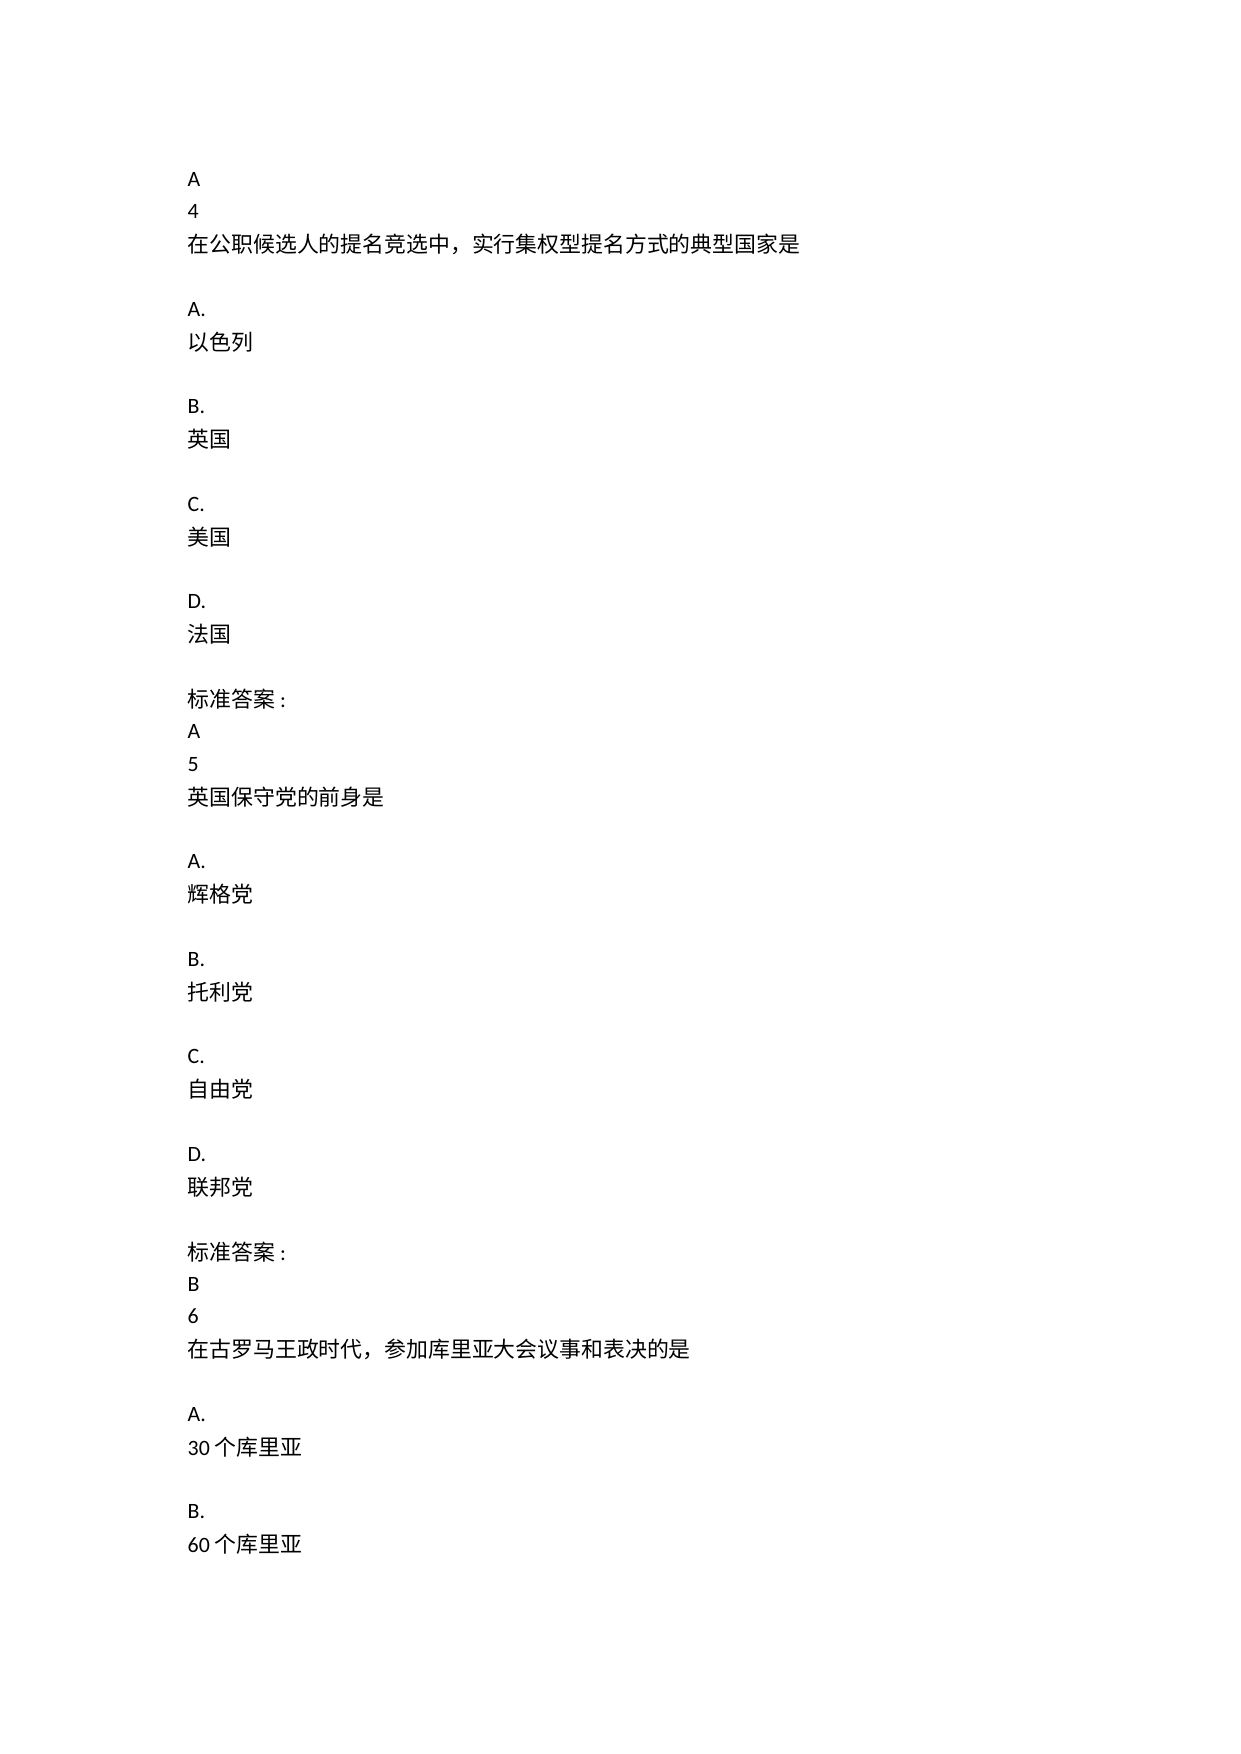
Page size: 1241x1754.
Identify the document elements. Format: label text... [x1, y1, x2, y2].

text 30个库里亚 [187, 1429, 1053, 1462]
text 5 [187, 747, 1053, 779]
text 4 [187, 194, 1053, 227]
text 英国 [187, 422, 1053, 454]
text A. [187, 292, 1053, 324]
text 联邦党 [187, 1169, 1053, 1202]
text A [187, 162, 1053, 194]
text B. [187, 942, 1053, 974]
text C. [187, 487, 1053, 519]
text 托利党 [187, 974, 1053, 1007]
text 标准答案 : [187, 682, 1053, 714]
text A. [187, 1397, 1053, 1429]
text C. [187, 1039, 1053, 1072]
text 在公职候选人的提名竞选中，实行集权型提名方式的典型国家是 [187, 227, 1053, 259]
text 辉格党 [187, 877, 1053, 909]
text 英国保守党的前身是 [187, 779, 1053, 812]
text 法国 [187, 617, 1053, 649]
text 自由党 [187, 1072, 1053, 1104]
text D. [187, 1137, 1053, 1169]
text 6 [187, 1299, 1053, 1332]
text A [187, 714, 1053, 747]
text B. [187, 1494, 1053, 1527]
text 60个库里亚 [187, 1527, 1053, 1559]
text 以色列 [187, 324, 1053, 357]
text B [187, 1267, 1053, 1299]
text 美国 [187, 519, 1053, 552]
text 标准答案 : [187, 1234, 1053, 1267]
text 在古罗马王政时代，参加库里亚大会议事和表决的是 [187, 1332, 1053, 1364]
text A. [187, 844, 1053, 877]
text B. [187, 389, 1053, 422]
text D. [187, 584, 1053, 617]
